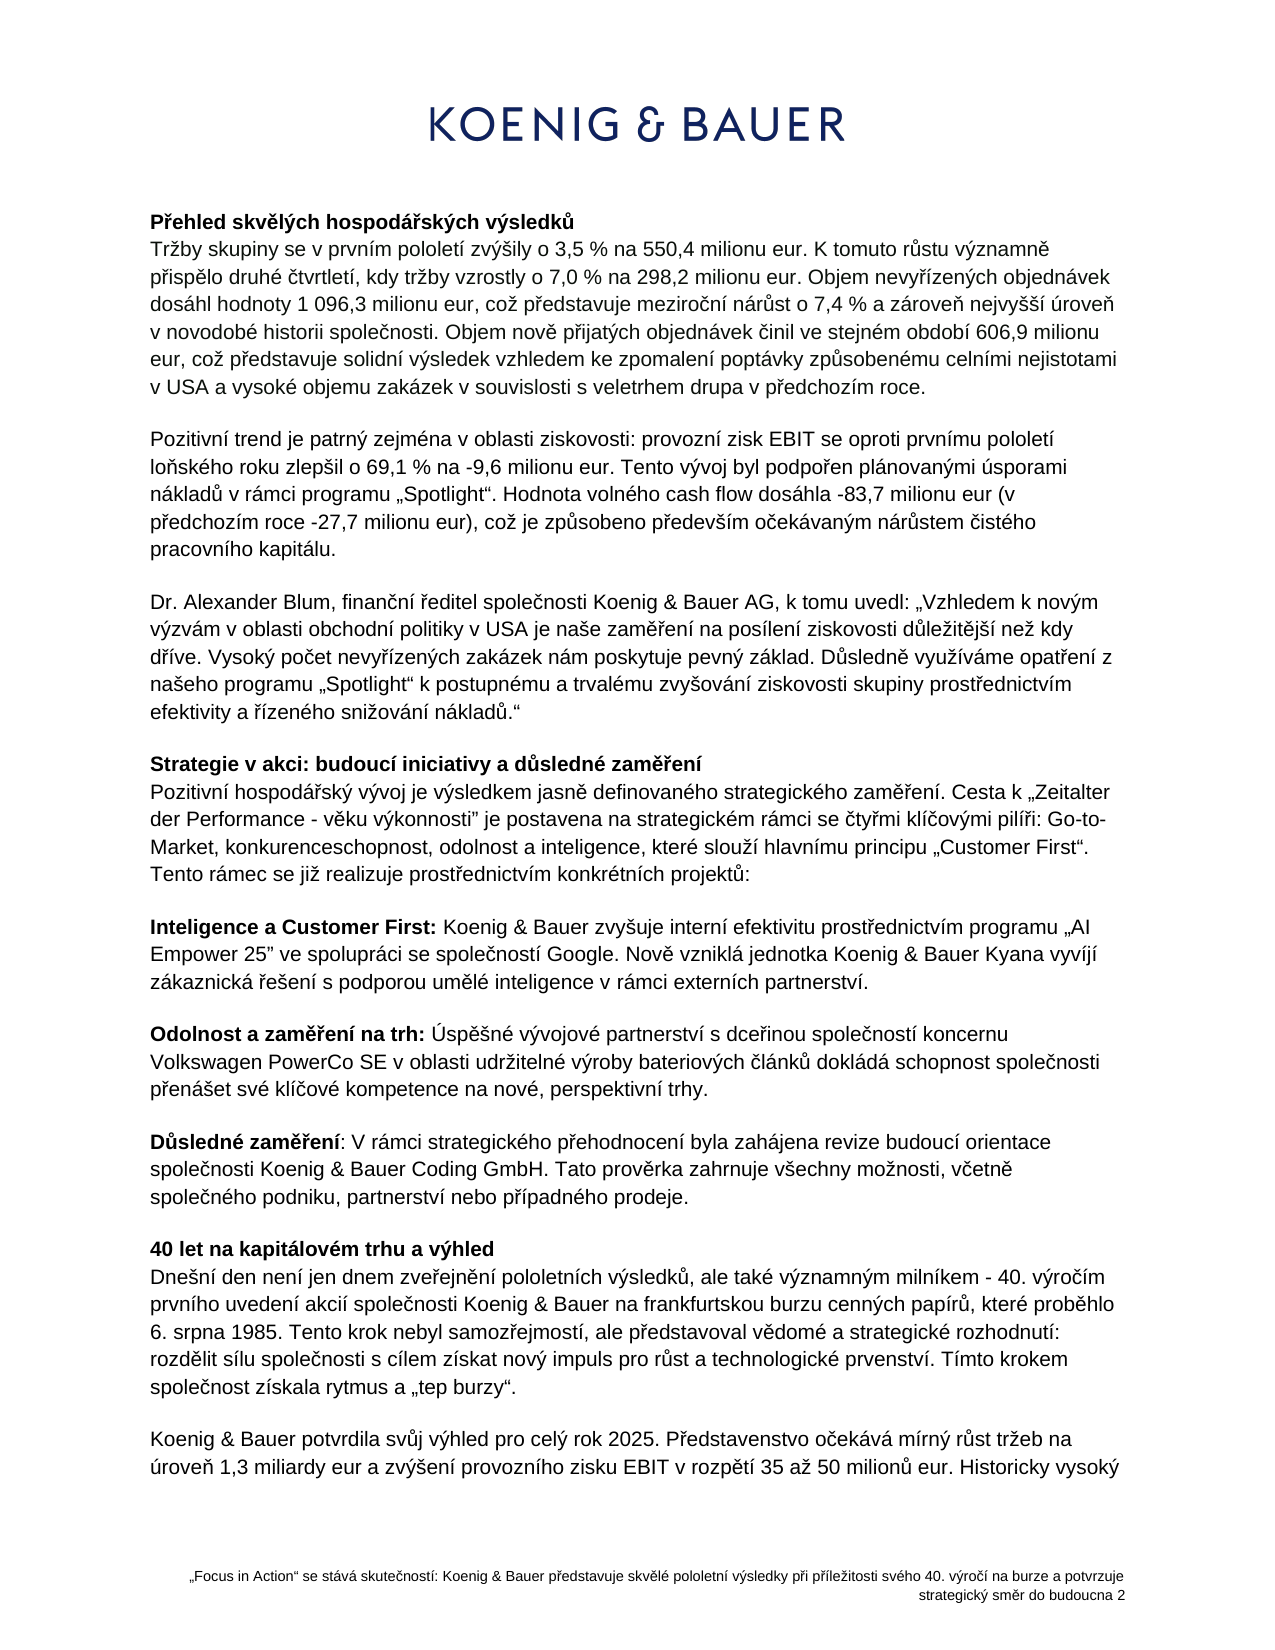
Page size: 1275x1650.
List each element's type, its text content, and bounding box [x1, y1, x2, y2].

text Inteligence a Customer First: Koenig & Bauer zvyšuje interní efektivitu prostřednictvím programu „AI Empower 25” ve spolupráci se společností Google. Nově vzniklá jednotka Koenig & Bauer Kyana vyvíjí zákaznická řešení s podporou umělé inteligence v rámci externích partnerství. [150, 915, 1125, 994]
subtitle 40 let na kapitálovém trhu a výhled [150, 1237, 1125, 1261]
text Odolnost a zaměření na trh: Úspěšné vývojové partnerství s dceřinou společností koncernu Volkswagen PowerCo SE v oblasti udržitelné výroby bateriových článků dokládá schopnost společnosti přenášet své klíčové kompetence na nové, perspektivní trhy. [150, 1022, 1125, 1101]
subtitle Přehled skvělých hospodářských výsledků [150, 210, 1125, 234]
text Důsledné zaměření: V rámci strategického přehodnocení byla zahájena revize budoucí orientace společnosti Koenig & Bauer Coding GmbH. Tato prověrka zahrnuje všechny možnosti, včetně společného podniku, partnerství nebo případného prodeje. [150, 1130, 1125, 1209]
subtitle Strategie v akci: budoucí iniciativy a důsledné zaměření [150, 752, 1125, 776]
text Tržby skupiny se v prvním pololetí zvýšily o 3,5 % na 550,4 milionu eur. K tomuto růstu významně přispělo druhé čtvrtletí, kdy tržby vzrostly o 7,0 % na 298,2 milionu eur. Objem nevyřízených objednávek dosáhl hodnoty 1 096,3 milionu eur, což představuje meziroční nárůst o 7,4 % a zároveň nejvyšší úroveň v novodobé historii společnosti. Objem nově přijatých objednávek činil ve stejném období 606,9 milionu eur, což představuje solidní výsledek vzhledem ke zpomalení poptávky způsobenému celními nejistotami v USA a vysoké objemu zakázek v souvislosti s veletrhem drupa v předchozím roce. [150, 237, 1125, 399]
text Dnešní den není jen dnem zveřejnění pololetních výsledků, ale také významným milníkem - 40. výročím prvního uvedení akcií společnosti Koenig & Bauer na frankfurtskou burzu cenných papírů, které proběhlo 6. srpna 1985. Tento krok nebyl samozřejmostí, ale představoval vědomé a strategické rozhodnutí: rozdělit sílu společnosti s cílem získat nový impuls pro růst a technologické prvenství. Tímto krokem společnost získala rytmus a „tep burzy“. [150, 1265, 1125, 1399]
text Pozitivní trend je patrný zejména v oblasti ziskovosti: provozní zisk EBIT se oproti prvnímu pololetí loňského roku zlepšil o 69,1 % na -9,6 milionu eur. Tento vývoj byl podpořen plánovanými úsporami nákladů v rámci programu „Spotlight“. Hodnota volného cash flow dosáhla -83,7 milionu eur (v předchozím roce -27,7 milionu eur), což je způsobeno především očekávaným nárůstem čistého pracovního kapitálu. [150, 427, 1125, 561]
picture [430, 106, 845, 142]
text Dr. Alexander Blum, finanční ředitel společnosti Koenig & Bauer AG, k tomu uvedl: „Vzhledem k novým výzvám v oblasti obchodní politiky v USA je naše zaměření na posílení ziskovosti důležitější než kdy dříve. Vysoký počet nevyřízených zakázek nám poskytuje pevný základ. Důsledně využíváme opatření z našeho programu „Spotlight“ k postupnému a trvalému zvyšování ziskovosti skupiny prostřednictvím efektivity a řízeného snižování nákladů.“ [150, 590, 1125, 724]
text Pozitivní hospodářský vývoj je výsledkem jasně definovaného strategického zaměření. Cesta k „Zeitalter der Performance - věku výkonnosti” je postavena na strategickém rámci se čtyřmi klíčovými pilíři: Go-to-Market, konkurenceschopnost, odolnost a inteligence, které slouží hlavnímu principu „Customer First“. Tento rámec se již realizuje prostřednictvím konkrétních projektů: [150, 780, 1125, 886]
